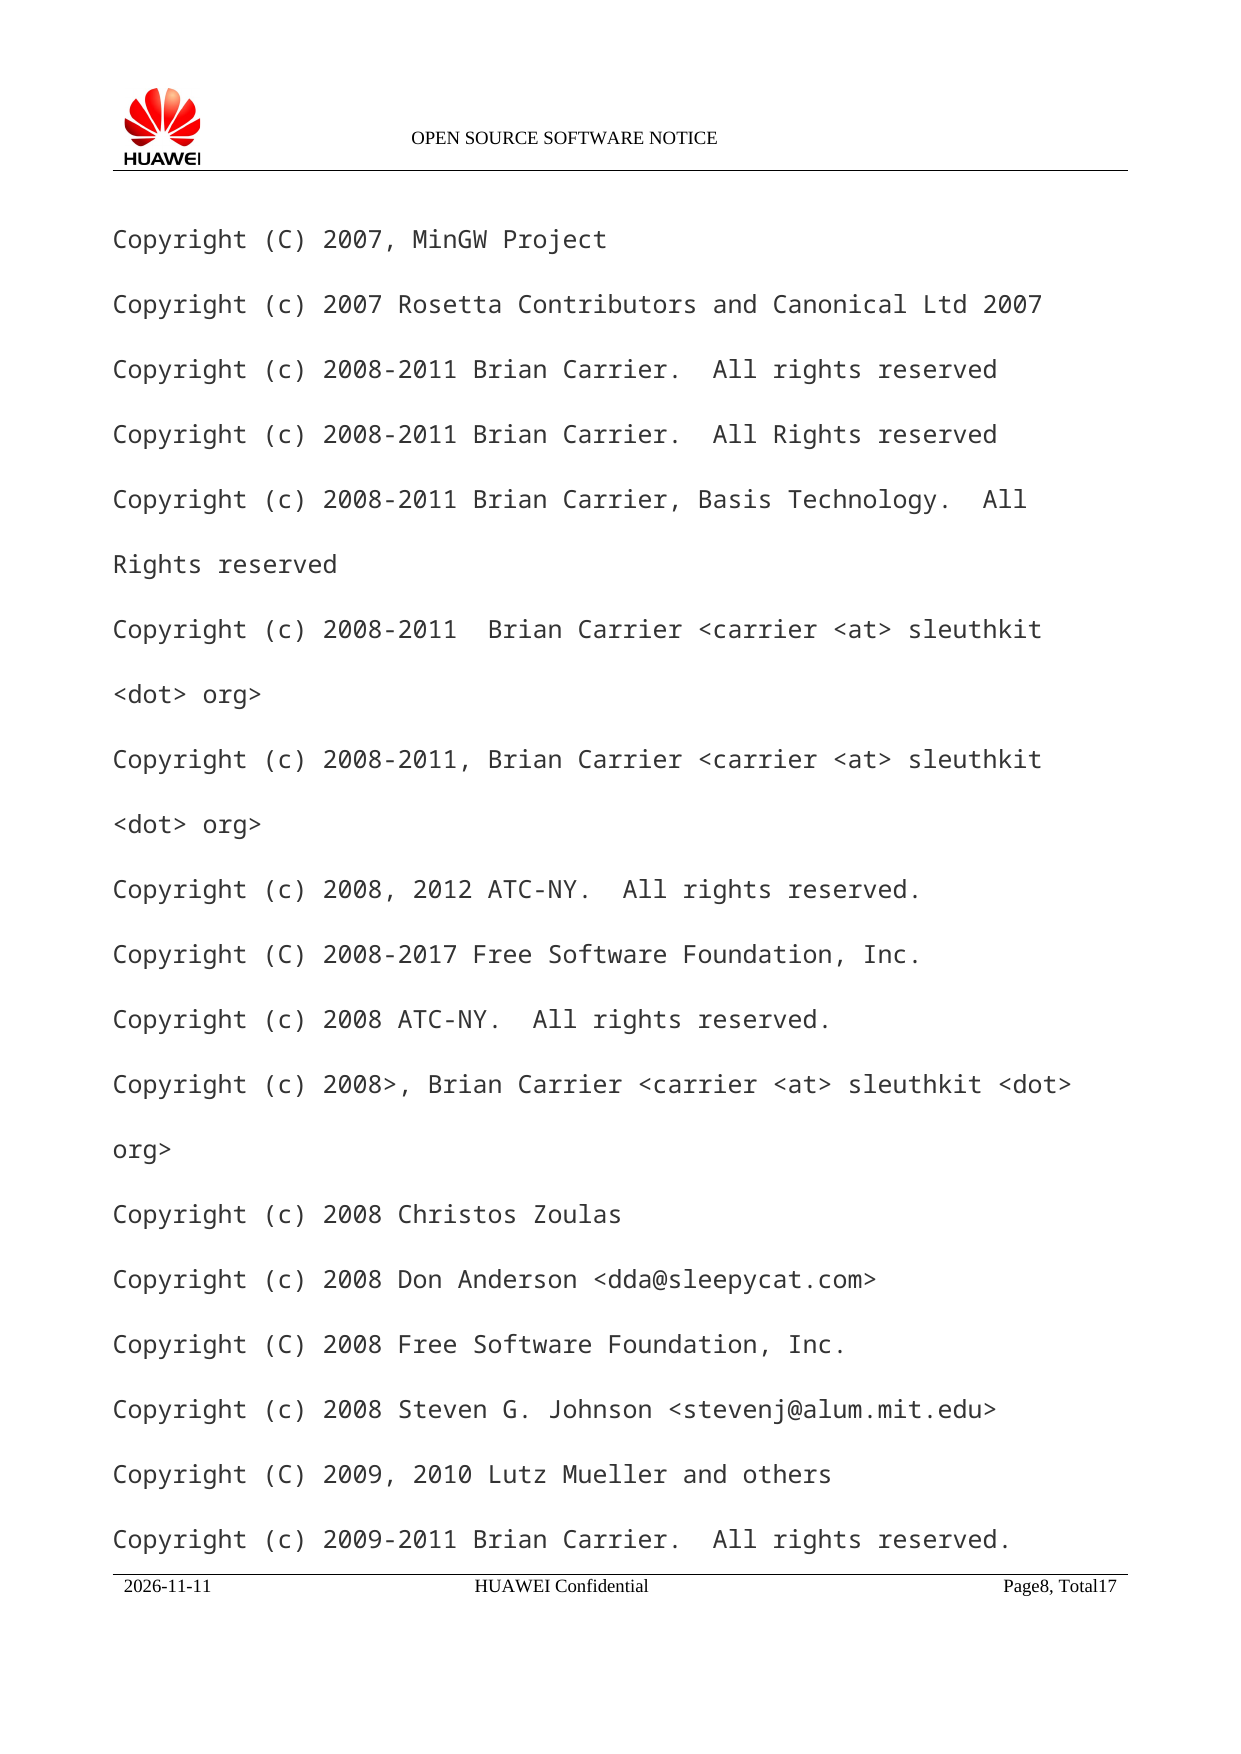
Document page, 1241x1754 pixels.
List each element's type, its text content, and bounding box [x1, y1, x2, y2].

text Copyright (c) 2008-2011, Brian Carrier <carrier <at> sleuthkit <dot> org> [112, 726, 1128, 856]
text Copyright (c) 2008 ATC-NY. All rights reserved. [112, 986, 1128, 1051]
text Copyright (c) 2007 Rosetta Contributors and Canonical Ltd 2007 [112, 271, 1128, 336]
text Copyright (c) 2008 Steven G. Johnson <stevenj@alum.mit.edu> [112, 1376, 1128, 1441]
text Copyright (c) 2008-2011 Brian Carrier. All Rights reserved [112, 401, 1128, 466]
text Copyright (c) 2008-2011 Brian Carrier, Basis Technology. All Rights reserved [112, 466, 1128, 596]
text Copyright (c) 2008>, Brian Carrier <carrier <at> sleuthkit <dot> org> [112, 1051, 1128, 1181]
text Copyright (C) 2008 Free Software Foundation, Inc. [112, 1311, 1128, 1376]
text Copyright (c) 2008 Christos Zoulas [112, 1181, 1128, 1246]
text Copyright (C) 2007, MinGW Project [112, 206, 1128, 271]
text Copyright (c) 2008 Don Anderson <dda@sleepycat.com> [112, 1246, 1128, 1311]
text Copyright (c) 2008-2011 Brian Carrier <carrier <at> sleuthkit <dot> org> [112, 596, 1128, 726]
text Copyright (C) 2008-2017 Free Software Foundation, Inc. [112, 921, 1128, 986]
text Copyright (C) 2009, 2010 Lutz Mueller and others [112, 1441, 1128, 1506]
picture [124, 88, 201, 165]
text Copyright (c) 2009-2011 Brian Carrier. All rights reserved. [112, 1506, 1128, 1571]
text Copyright (c) 2008, 2012 ATC-NY. All rights reserved. [112, 856, 1128, 921]
text Copyright (c) 2008-2011 Brian Carrier. All rights reserved [112, 336, 1128, 401]
